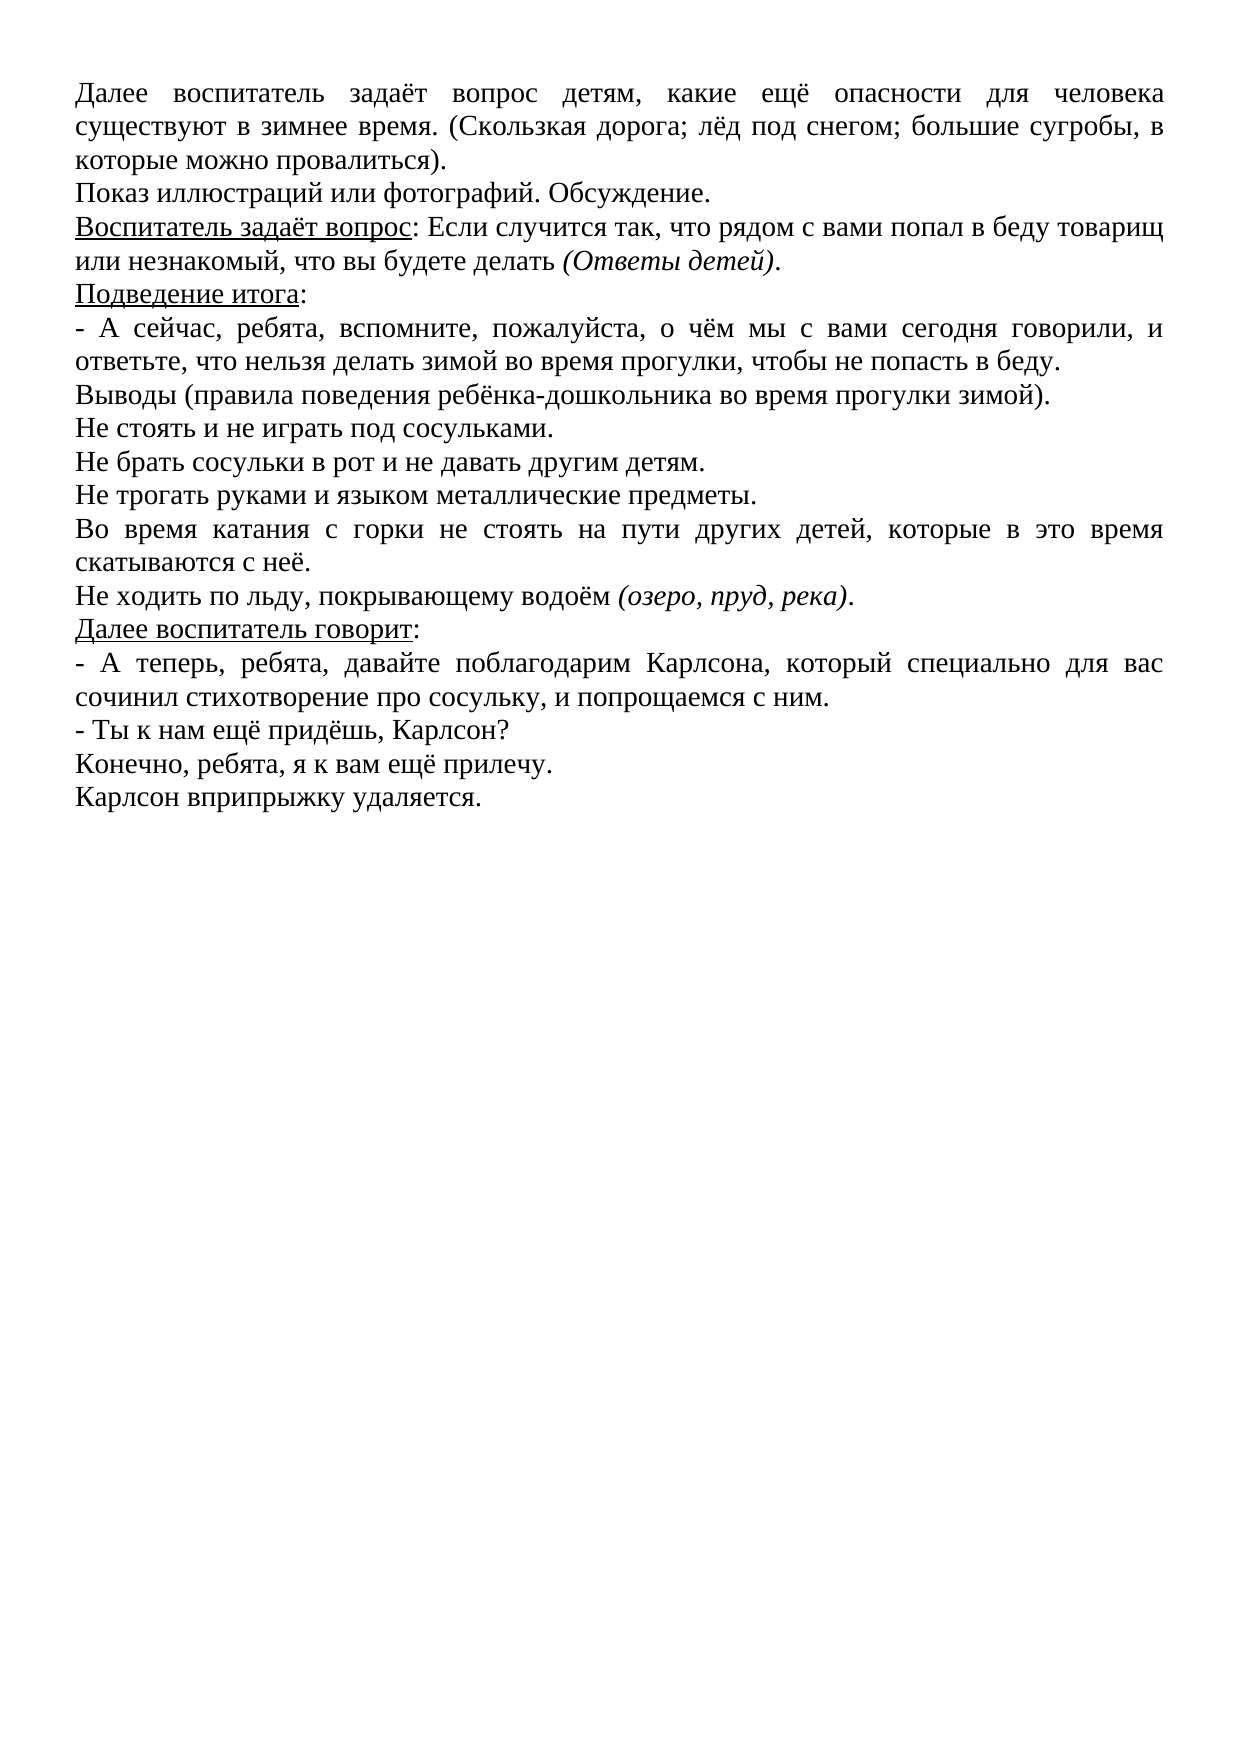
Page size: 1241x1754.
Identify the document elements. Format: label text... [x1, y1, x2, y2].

text Конечно, ребята, я к вам ещё прилечу. [75, 746, 1165, 779]
text Далее воспитатель говорит: [75, 612, 1165, 645]
text - Ты к нам ещё придёшь, Карлсон? [75, 712, 1165, 746]
text Во время катания с горки не стоять на пути других детей, которые в это время скатываются с неё. [75, 511, 1165, 578]
text Воспитатель задаёт вопрос: Если случится так, что рядом с вами попал в беду товарищ или незнакомый, что вы будете делать (Ответы детей). [75, 209, 1165, 276]
text Карлсон вприпрыжку удаляется. [75, 779, 1165, 813]
text Не трогать руками и языком металлические предметы. [75, 477, 1165, 511]
text Подведение итога: [75, 276, 1165, 310]
text Выводы (правила поведения ребёнка-дошкольника во время прогулки зимой). [75, 377, 1165, 410]
text Не брать сосульки в рот и не давать другим детям. [75, 444, 1165, 477]
text - А теперь, ребята, давайте поблагодарим Карлсона, который специально для вас сочинил стихотворение про сосульку, и попрощаемся с ним. [75, 645, 1165, 712]
text - А сейчас, ребята, вспомните, пожалуйста, о чём мы с вами сегодня говорили, и ответьте, что нельзя делать зимой во время прогулки, чтобы не попасть в беду. [75, 310, 1165, 377]
text Далее воспитатель задаёт вопрос детям, какие ещё опасности для человека существуют в зимнее время. (Скользкая дорога; лёд под снегом; большие сугробы, в которые можно провалиться). [75, 75, 1165, 176]
text Показ иллюстраций или фотографий. Обсуждение. [75, 176, 1165, 209]
text Не ходить по льду, покрывающему водоём (озеро, пруд, река). [75, 578, 1165, 612]
text Не стоять и не играть под сосульками. [75, 410, 1165, 444]
